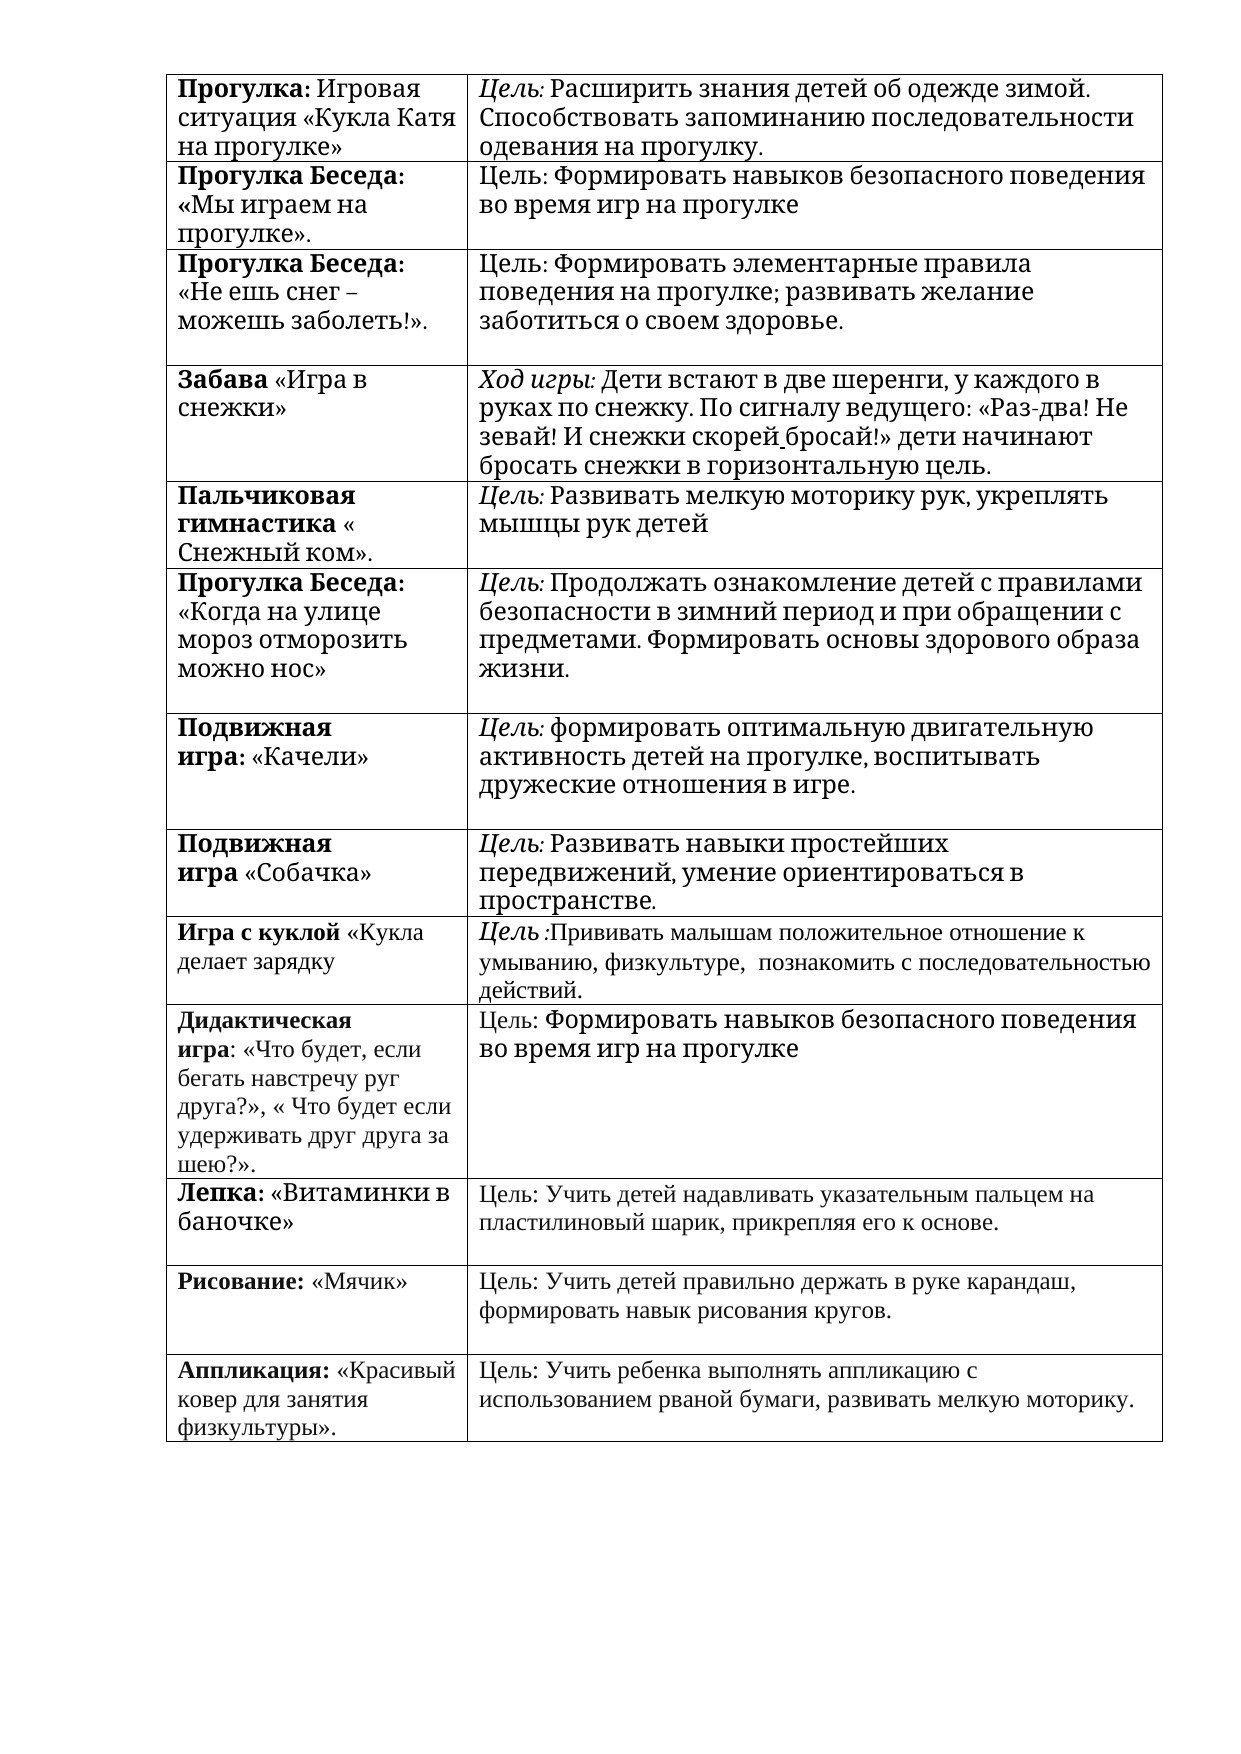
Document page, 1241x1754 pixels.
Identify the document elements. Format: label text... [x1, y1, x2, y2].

table_cell Прогулка Беседа: «Когда на улице мороз отморозить можно нос» [167, 569, 467, 713]
table_cell Ход игры: Дети встают в две шеренги, у каждого в руках по снежку. По сигналу ведущего: «Раз-два! Не зевай! И снежки скорей бросай!» дети начинают бросать снежки в горизонтальную цель. [468, 366, 1162, 481]
table_cell Цель: Учить ребенка выполнять аппликацию с использованием рваной бумаги, развивать мелкую моторику. [468, 1355, 1162, 1441]
table_cell Прогулка Беседа: «Не ешь снег – можешь заболеть!». [167, 250, 467, 364]
table_cell Пальчиковая гимнастика « Снежный ком». [167, 482, 467, 568]
table_cell Рисование: «Мячик» [167, 1266, 467, 1354]
table_cell Цель: Учить детей правильно держать в руке карандаш, формировать навык рисования кругов. [468, 1266, 1162, 1354]
table_cell Забава «Игра в снежки» [167, 366, 467, 481]
table_cell Подвижная игра: «Качели» [167, 714, 467, 829]
table_cell Прогулка Беседа: «Мы играем на прогулке». [167, 162, 467, 248]
table_cell Цель: Развивать мелкую моторику рук, укреплять мышцы рук детей [468, 482, 1162, 568]
table_cell Цель: формировать оптимальную двигательную активность детей на прогулке, воспитывать дружеские отношения в игре. [468, 714, 1162, 829]
table_cell Цель: Формировать элементарные правила поведения на прогулке; развивать желание заботиться о своем здоровье. [468, 250, 1162, 364]
table_cell Цель: Формировать навыков безопасного поведения во время игр на прогулке [468, 1005, 1162, 1178]
table_cell Игра с куклой «Кукла делает зарядку [167, 917, 467, 1004]
table_cell Цель: Формировать навыков безопасного поведения во время игр на прогулке [468, 162, 1162, 248]
table_cell Лепка: «Витаминки в баночке» [167, 1179, 467, 1265]
table_cell Цель: Развивать навыки простейших передвижений, умение ориентироваться в пространстве. [468, 830, 1162, 916]
table_cell Цель: Расширить знания детей об одежде зимой. Способствовать запоминанию последовательности одевания на прогулку. [468, 75, 1162, 161]
table_cell Прогулка: Игровая ситуация «Кукла Катя на прогулке» [167, 75, 467, 161]
table_cell Цель: Учить детей надавливать указательным пальцем на пластилиновый шарик, прикрепляя его к основе. [468, 1179, 1162, 1265]
table_cell Аппликация: «Красивый ковер для занятия физкультуры». [167, 1355, 467, 1441]
table_cell Цель :Прививать малышам положительное отношение к умыванию, физкультуре, познакомить с последовательностью действий. [468, 917, 1162, 1004]
table_cell Цель: Продолжать ознакомление детей с правилами безопасности в зимний период и при обращении с предметами. Формировать основы здорового образа жизни. [468, 569, 1162, 713]
table_cell Подвижная игра «Собачка» [167, 830, 467, 916]
table_cell Дидактическая игра: «Что будет, если бегать навстречу руг друга?», « Что будет если удерживать друг друга за шею?». [167, 1005, 467, 1178]
